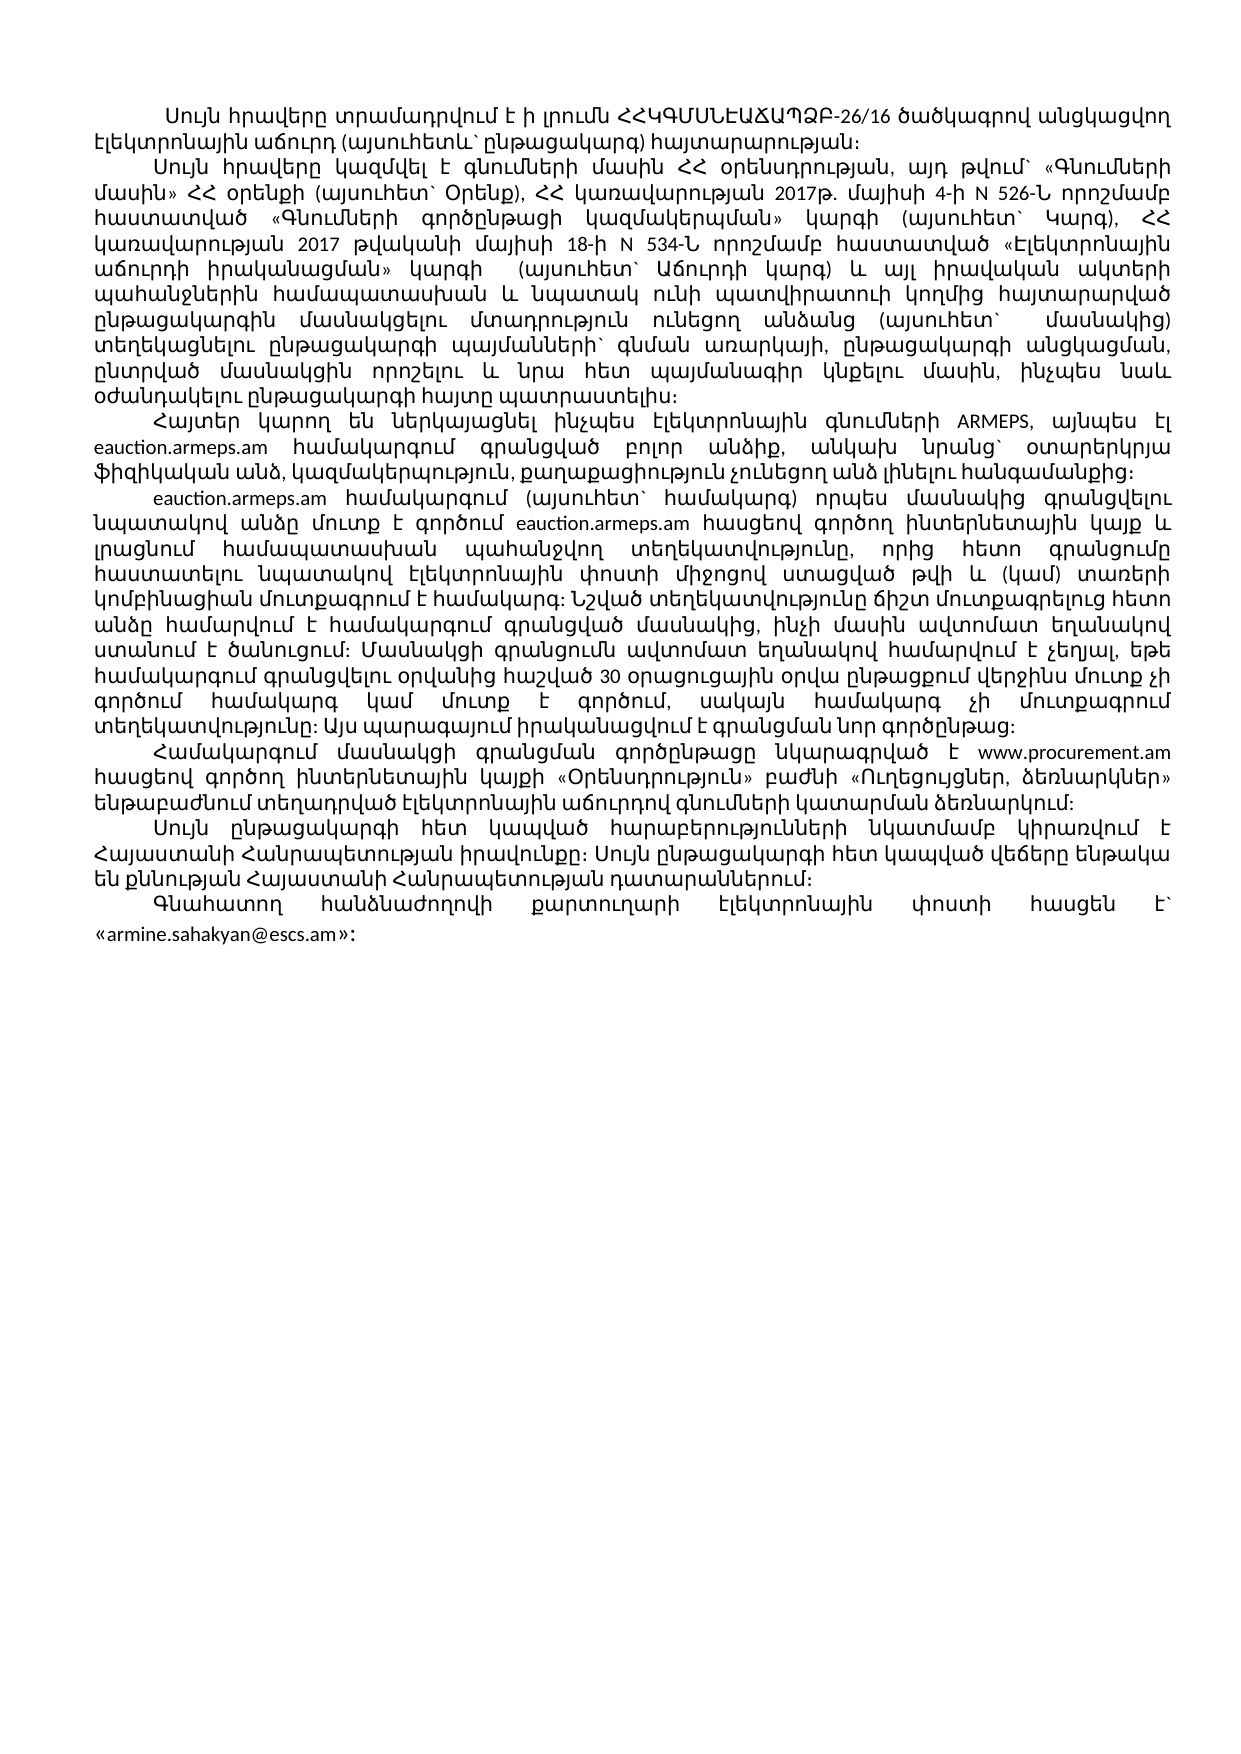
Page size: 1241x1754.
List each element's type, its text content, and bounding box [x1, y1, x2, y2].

text Հայտեր կարող են ներկայացնել ինչպես էլեկտրոնային գնումների ARMEPS, այնպես էլ eauction.armeps.am համակարգում գրանցված բոլոր անձիք, անկախ նրանց` օտարերկրյա ֆիզիկական անձ, կազմակերպություն, քաղաքացիություն չունեցող անձ լինելու հանգամանքից։ [94, 409, 1171, 485]
text eauction.armeps.am համակարգում (այսուհետ` համակարգ) որպես մասնակից գրանցվելու նպատակով անձը մուտք է գործում eauction.armeps.am հասցեով գործող ինտերնետային կայք և լրացնում համապատասխան պահանջվող տեղեկատվությունը, որից հետո գրանցումը հաստատելու նպատակով էլեկտրոնային փոստի միջոցով ստացված թվի և (կամ) տառերի կոմբինացիան մուտքագրում է համակարգ: Նշված տեղեկատվությունը ճիշտ մուտքագրելուց հետո անձը համարվում է համակարգում գրանցված մասնակից, ինչի մասին ավտոմատ եղանակով ստանում է ծանուցում: Մասնակցի գրանցումն ավտոմատ եղանակով համարվում է չեղյալ, եթե համակարգում գրանցվելու օրվանից հաշված 30 օրացուցային օրվա ընթացքում վերջինս մուտք չի գործում համակարգ կամ մուտք է գործում, սակայն համակարգ չի մուտքագրում տեղեկատվությունը: Այս պարագայում իրականացվում է գրանցման նոր գործընթաց: [94, 485, 1171, 739]
text Գնահատող հանձնաժողովի քարտուղարի էլեկտրոնային փոստի հասցեն է` «armine.sahakyan@escs.am»: [94, 892, 1171, 948]
text Սույն հրավերը կազմվել է գնումների մասին ՀՀ օրենսդրության, այդ թվում` «Գնումների մասին» ՀՀ օրենքի (այսուհետ` Օրենք), ՀՀ կառավարության 2017թ. մայիսի 4-ի N 526-Ն որոշմամբ հաստատված «Գնումների գործընթացի կազմակերպման» կարգի (այսուհետ` Կարգ), ՀՀ կառավարության 2017 թվականի մայիսի 18-ի N 534-Ն որոշմամբ հաստատված «Էլեկտրոնային աճուրդի իրականացման» կարգի (այսուհետ` Աճուրդի կարգ) և այլ իրավական ակտերի պահանջներին համապատասխան և նպատակ ունի պատվիրատուի կողմից հայտարարված ընթացակարգին մասնակցելու մտադրություն ունեցող անձանց (այսուհետ` մասնակից) տեղեկացնելու ընթացակարգի պայմանների` գնման առարկայի, ընթացակարգի անցկացման, ընտրված մասնակցին որոշելու և նրա հետ պայմանագիր կնքելու մասին, ինչպես նաև օժանդակելու ընթացակարգի հայտը պատրաստելիս։ [94, 154, 1171, 409]
text Սույն հրավերը տրամադրվում է ի լրումն ՀՀԿԳՄՍՆԷԱՃԱՊՁԲ-26/16 ծածկագրով անցկացվող էլեկտրոնային աճուրդ (այսուհետև` ընթացակարգ) հայտարարության։ [94, 104, 1171, 154]
text Համակարգում մասնակցի գրանցման գործընթացը նկարագրված է www.procurement.am հասցեով գործող ինտերնետային կայքի «Օրենսդրություն» բաժնի «Ուղեցույցներ, ձեռնարկներ» ենթաբաժնում տեղադրված էլեկտրոնային աճուրդով գնումների կատարման ձեռնարկում: [94, 739, 1171, 815]
text Սույն ընթացակարգի հետ կապված հարաբերությունների նկատմամբ կիրառվում է Հայաստանի Հանրապետության իրավունքը։ Սույն ընթացակարգի հետ կապված վեճերը ենթակա են քննության Հայաստանի Հանրապետության դատարաններում։ [94, 815, 1171, 892]
